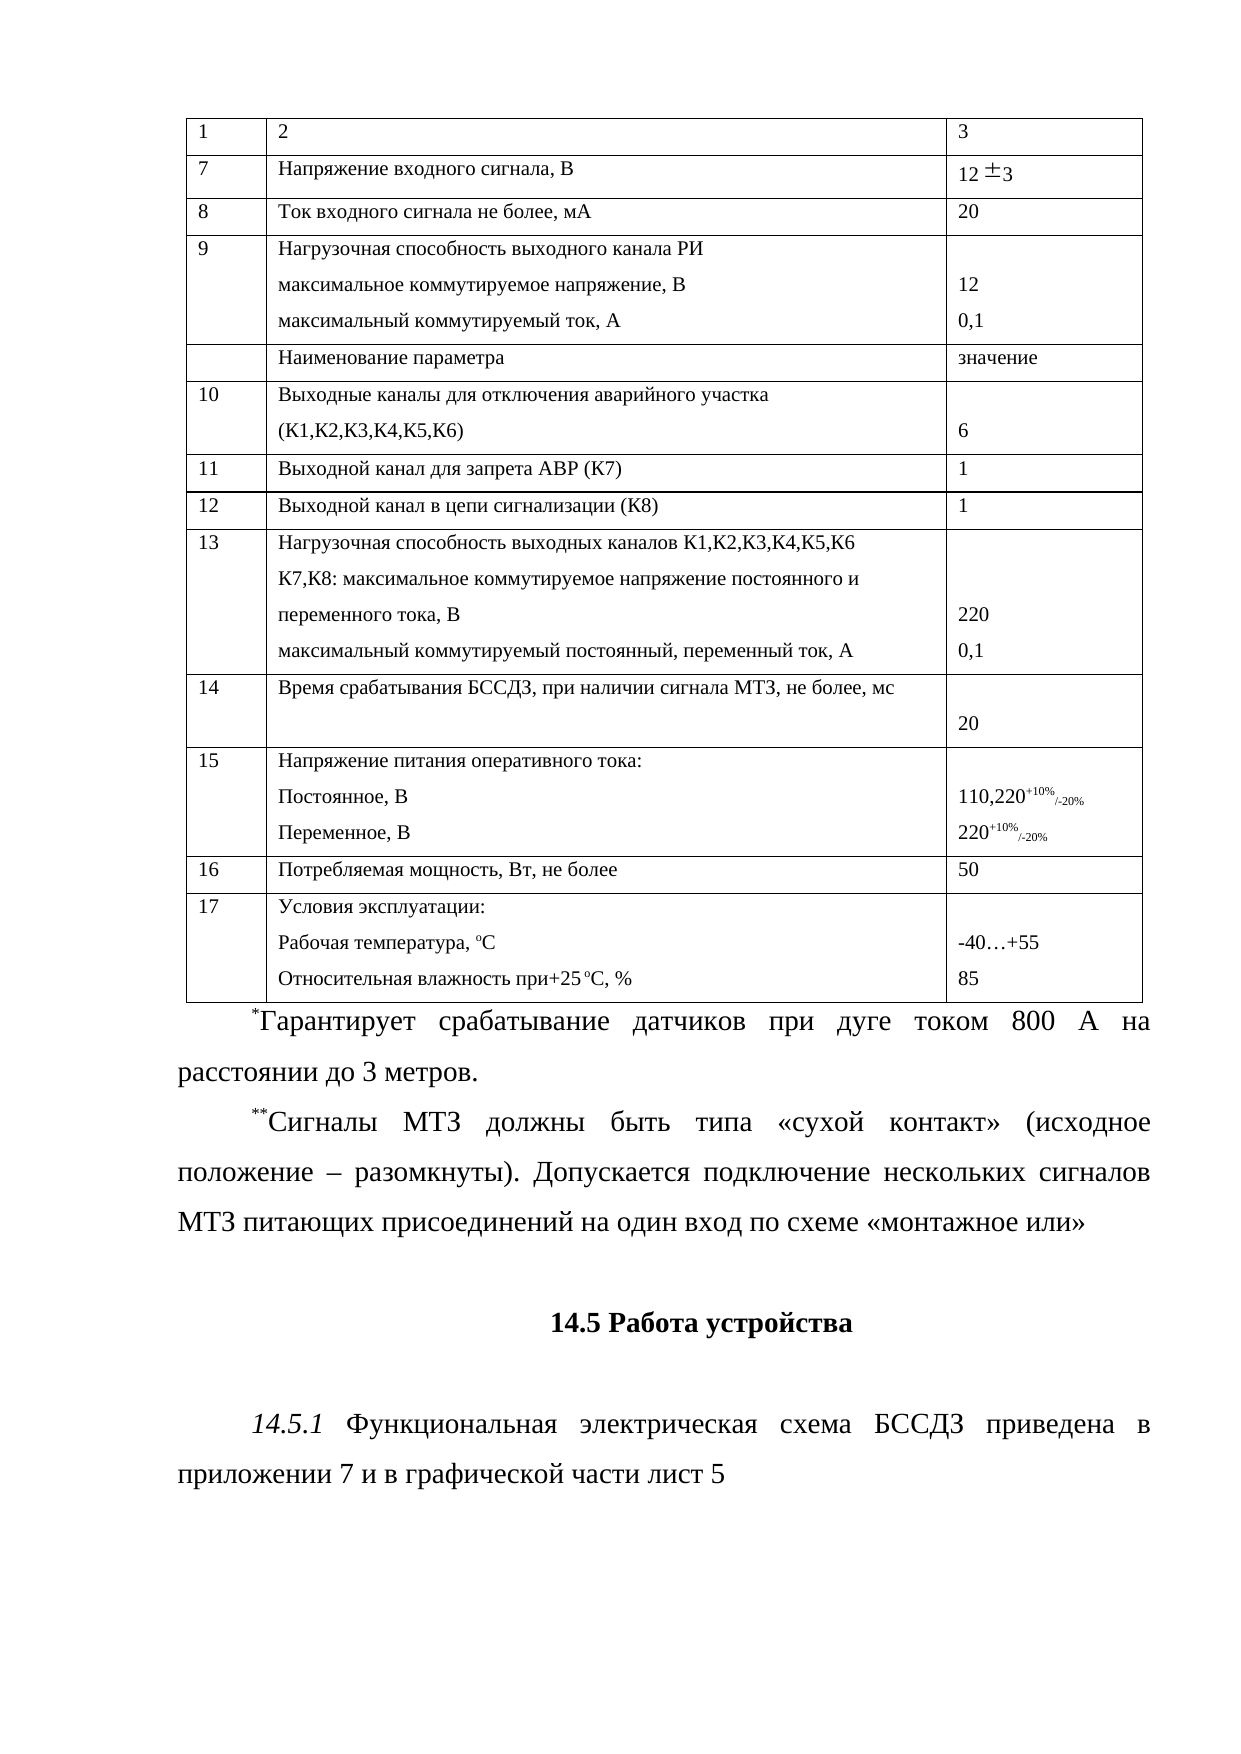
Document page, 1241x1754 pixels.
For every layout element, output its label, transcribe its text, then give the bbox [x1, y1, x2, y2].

text **Сигналы МТЗ должны быть типа «сухой контакт» (исходное положение – разомкнуты). Допускается подключение нескольких сигналов МТЗ питающих присоединений на один вход по схеме «монтажное или» [177, 1104, 1152, 1238]
table_cell Наименование параметра [267, 345, 946, 381]
table_cell 220 0,1 [947, 530, 1142, 674]
table_cell 20 [947, 199, 1142, 235]
table_cell Нагрузочная способность выходных каналов К1,К2,К3,К4,К5,К6 К7,К8: максимальное коммутируемое напряжение постоянного и переменного тока, В максимальный коммутируемый постоянный, переменный ток, А [267, 530, 946, 674]
table_cell 12 [187, 493, 266, 528]
table_cell Нагрузочная способность выходного канала РИ максимальное коммутируемое напряжение, В максимальный коммутируемый ток, А [267, 236, 946, 344]
table_cell 11 [187, 455, 266, 491]
table_cell значение [947, 345, 1142, 381]
table_cell 13 [187, 530, 266, 674]
table_cell 12 0,1 [947, 236, 1142, 344]
table_cell 8 [187, 199, 266, 235]
table_cell Выходной канал для запрета АВР (К7) [267, 455, 946, 491]
table_cell 3 [947, 119, 1142, 155]
table_cell 6 [947, 382, 1142, 454]
table_cell 14 [187, 675, 266, 747]
table_cell 110,220+10%/-20% 220+10%/-20% [947, 748, 1142, 856]
table_cell Ток входного сигнала не более, мА [267, 199, 946, 235]
table_cell Выходной канал в цепи сигнализации (К8) [267, 493, 946, 528]
table_cell [187, 345, 266, 381]
table_cell Выходные каналы для отключения аварийного участка (К1,К2,К3,К4,К5,К6) [267, 382, 946, 454]
table_cell 7 [187, 156, 266, 198]
table_cell Условия эксплуатации: Рабочая температура, оС Относительная влажность при+25 оС, % [267, 894, 946, 1002]
table_cell 1 [187, 119, 266, 155]
table_cell Время срабатывания БССДЗ, при наличии сигнала МТЗ, не более, мс [267, 675, 946, 747]
text *Гарантирует срабатывание датчиков при дуге током 800 А на расстоянии до . [177, 1003, 1152, 1087]
table_cell -40…+55 85 [947, 894, 1142, 1002]
table_cell 1 [947, 493, 1142, 528]
table_cell 20 [947, 675, 1142, 747]
table_cell 15 [187, 748, 266, 856]
table_cell 50 [947, 857, 1142, 893]
table_cell Напряжение питания оперативного тока: Постоянное, В Переменное, В [267, 748, 946, 856]
table_cell 17 [187, 894, 266, 1002]
table_cell 123 [947, 156, 1142, 198]
table_cell Потребляемая мощность, Вт, не более [267, 857, 946, 893]
table_cell 1 [947, 455, 1142, 491]
table_cell 16 [187, 857, 266, 893]
table_cell Напряжение входного сигнала, В [267, 156, 946, 198]
table_cell 9 [187, 236, 266, 344]
text 14.5 Работа устройства [177, 1305, 1152, 1339]
table_cell 10 [187, 382, 266, 454]
table_cell 2 [267, 119, 946, 155]
text 14.5.1 Функциональная электрическая схема БССДЗ приведена в приложении 7 и в графической части лист 5 [177, 1406, 1152, 1490]
